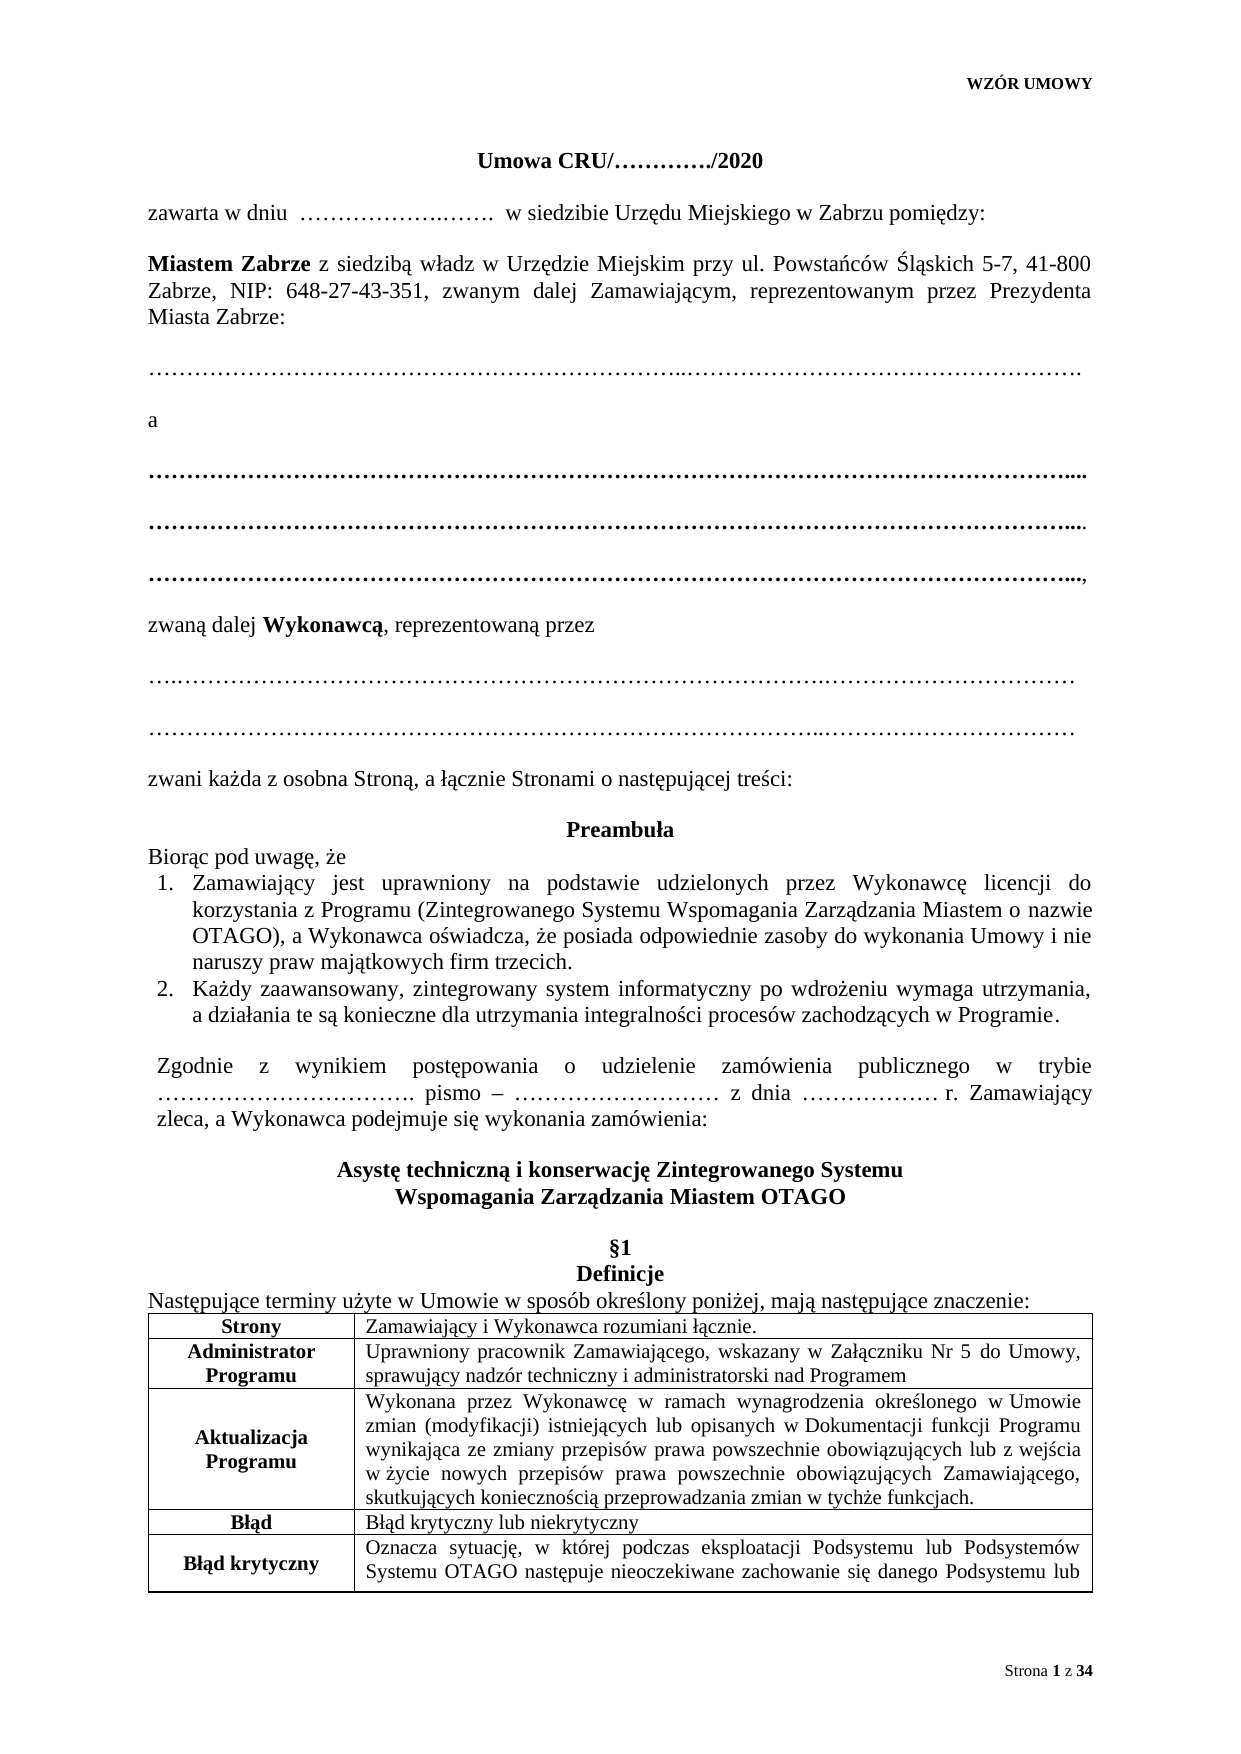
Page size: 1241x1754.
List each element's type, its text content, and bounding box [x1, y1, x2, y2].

list Każdy zaawansowany, zintegrowany system informatyczny po wdrożeniu wymaga utrzymania, a działania te są konieczne dla utrzymania integralności procesów zachodzących w Programie. [157, 975, 1093, 1027]
list Zamawiający jest uprawniony na podstawie udzielonych przez Wykonawcę licencji do korzystania z Programu (Zintegrowanego Systemu Wspomagania Zarządzania Miastem o nazwie OTAGO), a Wykonawca oświadcza, że posiada odpowiednie zasoby do wykonania Umowy i nie naruszy praw majątkowych firm trzecich. [157, 869, 1093, 975]
text Umowa CRU/…………./2020 [148, 148, 1093, 174]
table_cell Błąd krytyczny [149, 1535, 354, 1591]
table_cell Wykonana przez Wykonawcę w ramach wynagrodzenia określonego w Umowie zmian (modyfikacji) istniejących lub opisanych w Dokumentacji funkcji Programu wynikająca ze zmiany przepisów prawa powszechnie obowiązujących lub z wejścia w życie nowych przepisów prawa powszechnie obowiązujących Zamawiającego, skutkujących koniecznością przeprowadzania zmian w tychże funkcjach. [355, 1389, 1092, 1509]
text Następujące terminy użyte w Umowie w sposób określony poniżej, mają następujące znaczenie: [148, 1287, 1093, 1313]
table_cell Błąd [149, 1510, 354, 1534]
text ………………………………………………………………………………………………………….... [148, 508, 1093, 535]
table_cell Uprawniony pracownik Zamawiającego, wskazany w Załączniku Nr 5 do Umowy, sprawujący nadzór techniczny i administratorski nad Programem [355, 1339, 1092, 1387]
text Biorąc pod uwagę, że [148, 843, 1093, 869]
text ……………………………………………………………………………..…………………………… [148, 714, 1093, 740]
text Miastem Zabrze z siedzibą władz w Urzędzie Miejskim przy ul. Powstańców Śląskich 5-7, 41-800 Zabrze, NIP: 648-27-43-351, zwanym dalej Zamawiającym, reprezentowanym przez Prezydenta Miasta Zabrze: [148, 250, 1093, 329]
table_cell Aktualizacja Programu [149, 1389, 354, 1509]
table_header Strony [149, 1314, 354, 1338]
text a [148, 406, 1093, 432]
text …………………………………………………………………………………………………………..., [148, 560, 1093, 586]
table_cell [355, 1535, 1092, 1591]
text ……………………………………………………………..……………………………………………. [148, 354, 1093, 381]
text ………………………………………………………………………………………………………….... [148, 457, 1093, 483]
table_cell Błąd krytyczny lub niekrytyczny [355, 1510, 1092, 1534]
text §1 [148, 1234, 1093, 1261]
table_cell Administrator Programu [149, 1339, 354, 1387]
text Asystę techniczną i konserwację Zintegrowanego Systemu Wspomagania Zarządzania Miastem OTAGO [148, 1156, 1093, 1209]
text ….………………………………………………………………………….…………………………… [148, 662, 1093, 689]
table_header Zamawiający i Wykonawca rozumiani łącznie. [355, 1314, 1092, 1338]
text Preambuła [148, 817, 1093, 843]
text Zgodnie z wynikiem postępowania o udzielenie zamówienia publicznego w trybie ……………………………. pismo – ……………………… z dnia ……………… r. Zamawiający zleca, a Wykonawca podejmuje się wykonania zamówienia: [157, 1052, 1093, 1131]
text zwaną dalej Wykonawcą, reprezentowaną przez [148, 611, 1093, 637]
text zawarta w dniu ……………….……. w siedzibie Urzędu Miejskiego w Zabrzu pomiędzy: [148, 199, 1093, 225]
text zwani każda z osobna Stroną, a łącznie Stronami o następującej treści: [148, 765, 1093, 792]
text Definicje [148, 1261, 1093, 1287]
